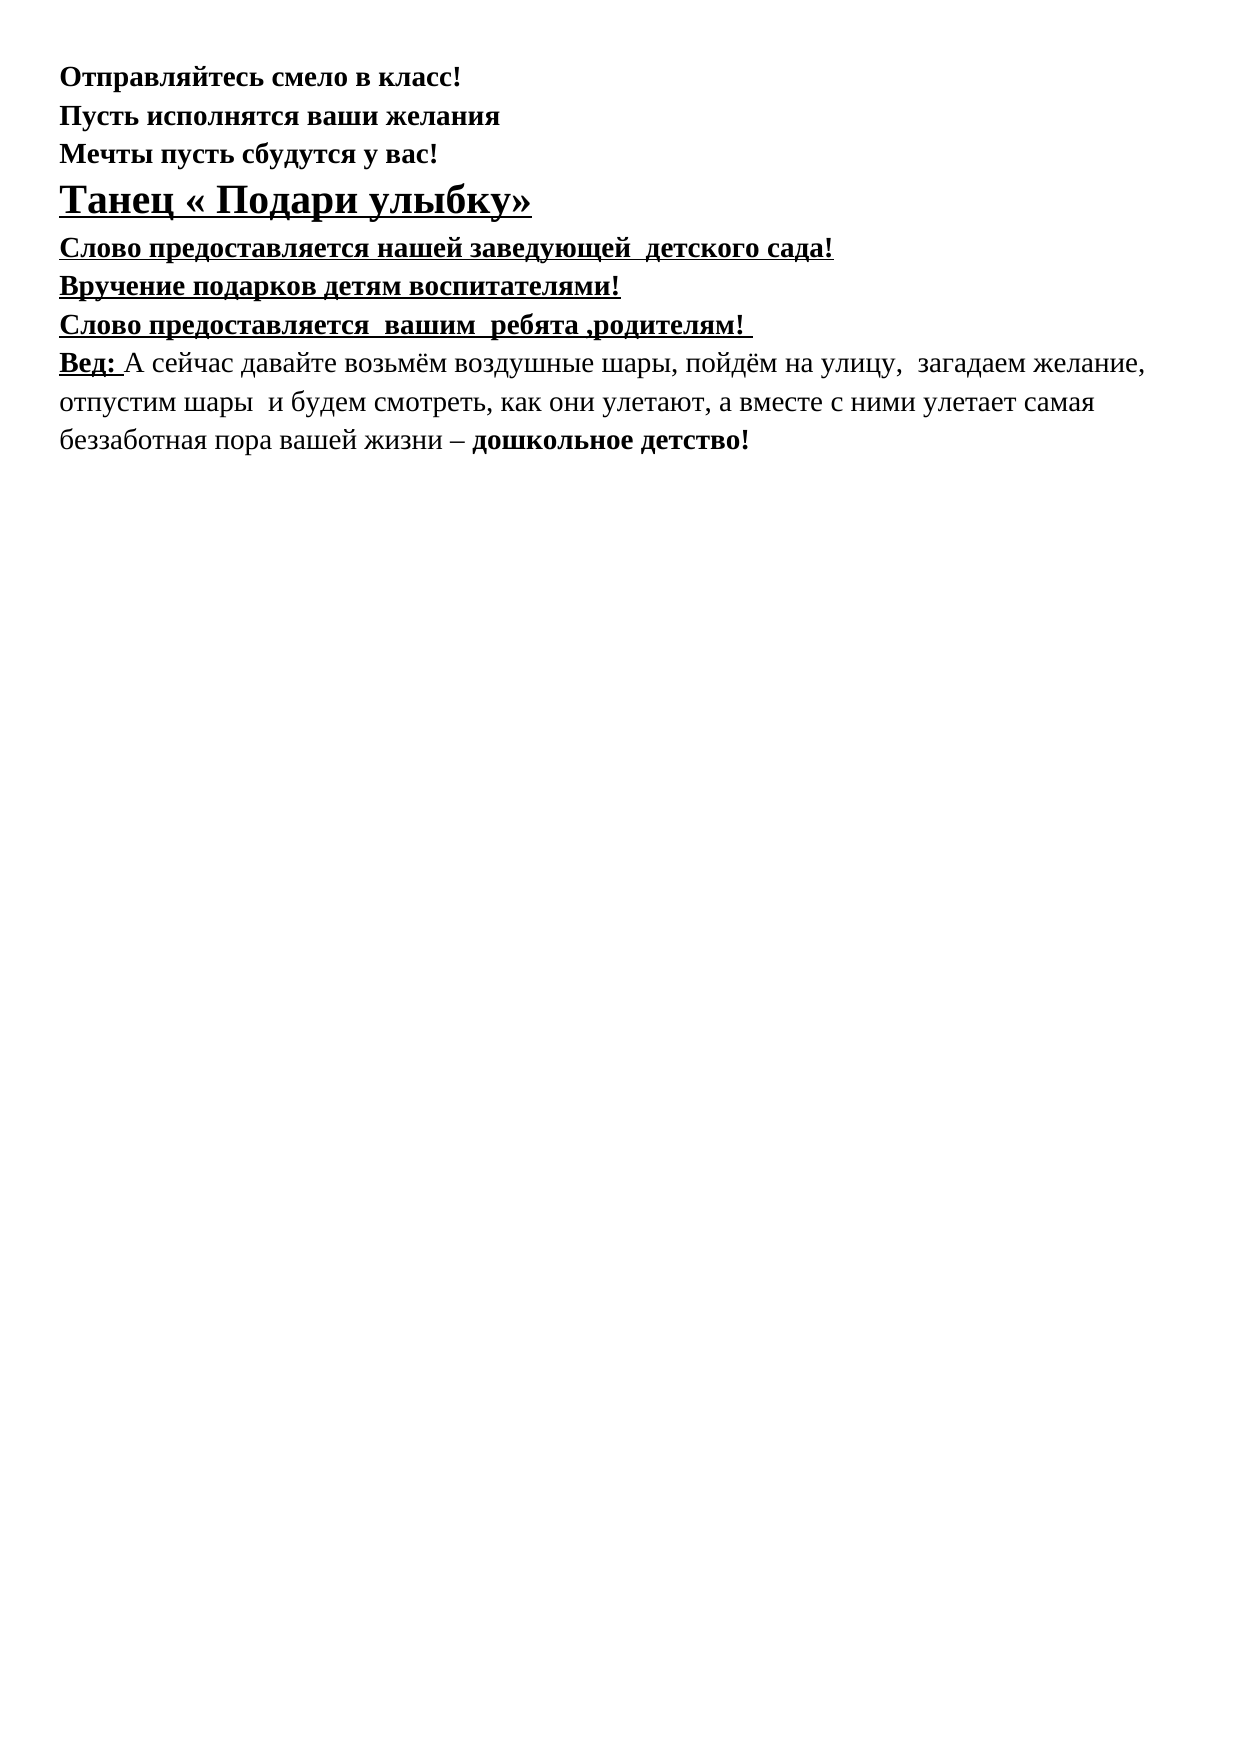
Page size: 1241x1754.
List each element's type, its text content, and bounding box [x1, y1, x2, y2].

text Мечты пусть сбудутся у вас! [59, 136, 1181, 170]
text Вручение подарков детям воспитателями! [59, 268, 1181, 302]
text Танец « Подари улыбку» [59, 175, 1181, 223]
text Отправляйтесь смело в класс! [59, 59, 1181, 93]
text Слово предоставляется нашей заведующей детского сада! [59, 230, 1181, 263]
text Вед: А сейчас давайте возьмём воздушные шары, пойдём на улицу, загадаем желание, отпустим шары и будем смотреть, как они улетают, а вместе с ними улетает самая беззаботная пора вашей жизни – дошкольное детство! [59, 345, 1181, 456]
text Слово предоставляется вашим ребята ,родителям! [59, 307, 1181, 340]
text Пусть исполнятся ваши желания [59, 98, 1181, 131]
